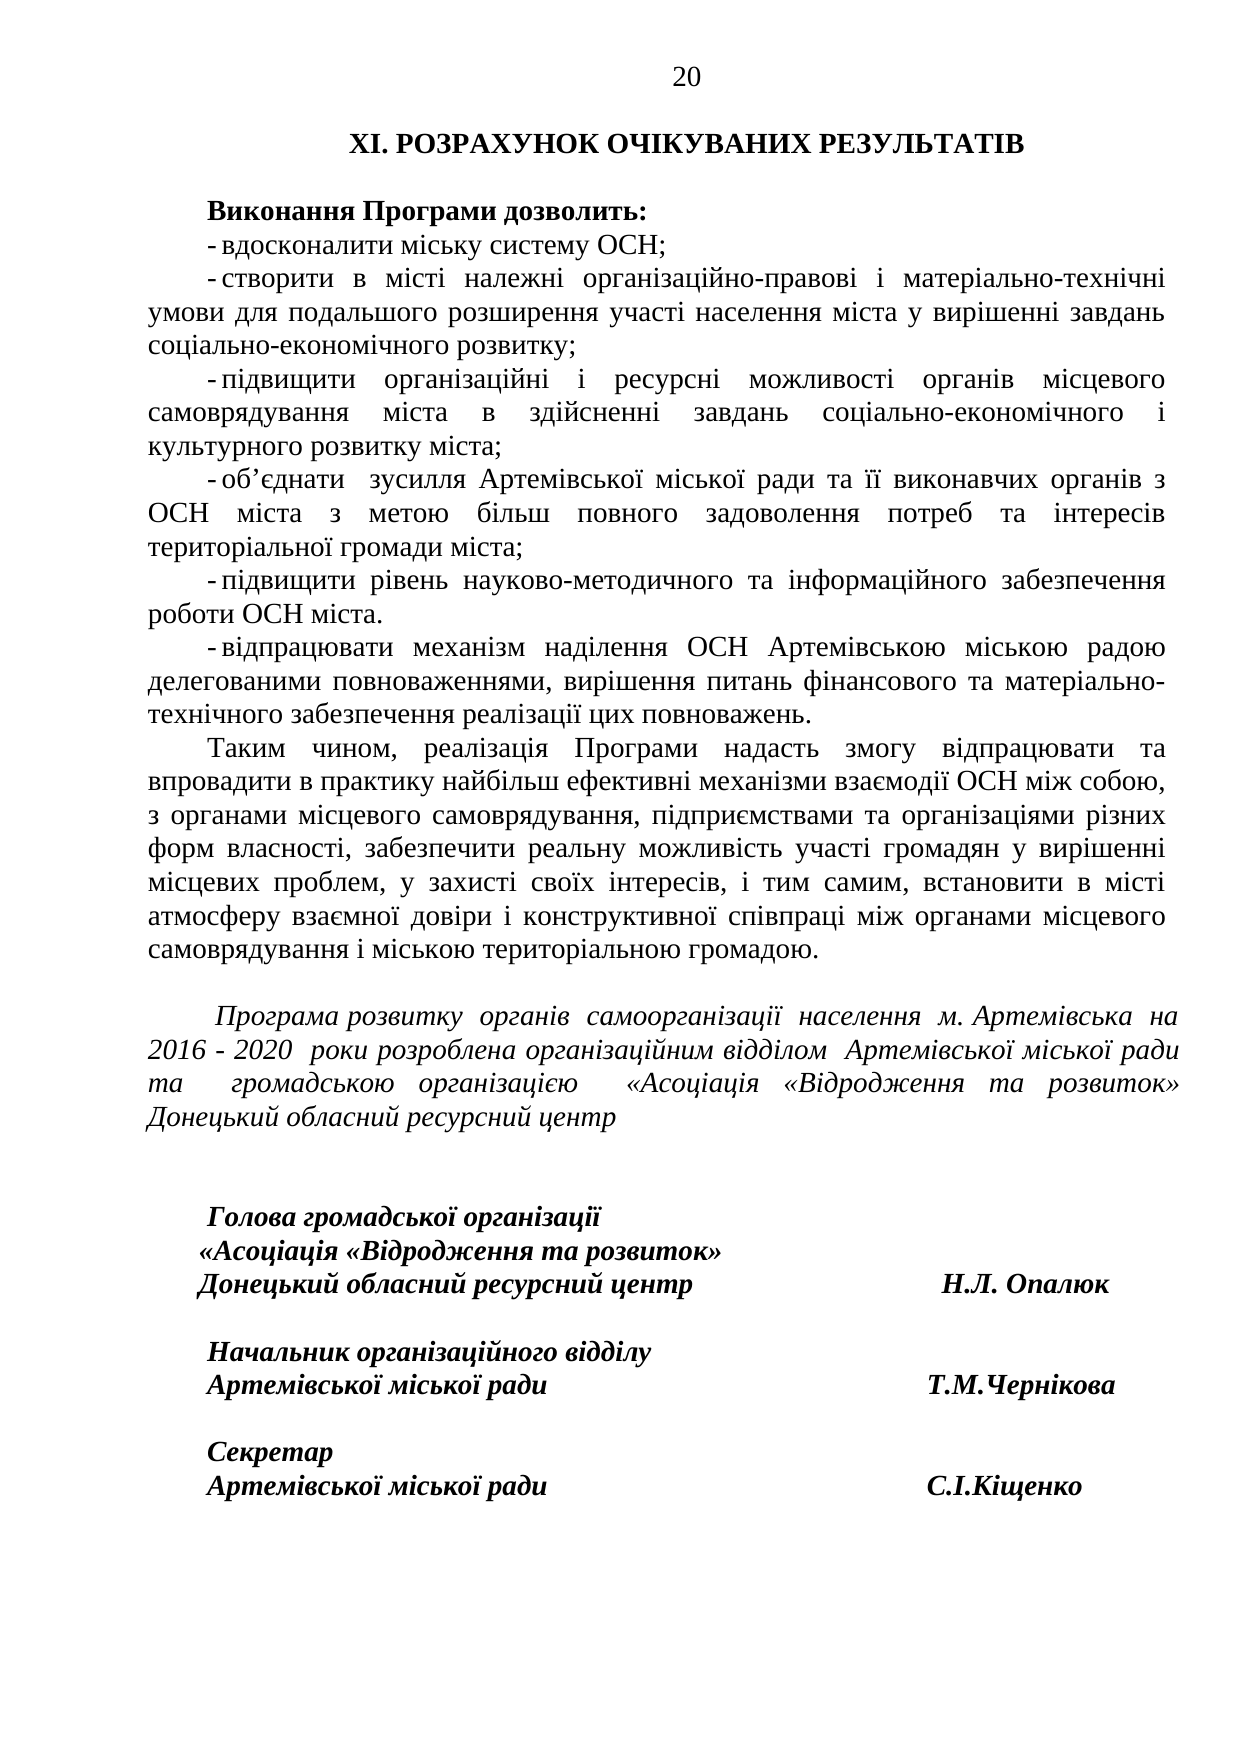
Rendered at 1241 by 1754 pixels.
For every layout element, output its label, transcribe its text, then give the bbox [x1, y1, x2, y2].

list підвищити рівень науково-методичного та інформаційного забезпечення роботи ОСН міста. [148, 562, 1167, 629]
text 20 [148, 59, 1167, 93]
list вдосконалити міську систему ОСН; [148, 227, 1167, 260]
list створити в місті належні організаційно-правові і матеріально-технічні умови для подальшого розширення участі населення міста у вирішенні завдань соціально-економічного розвитку; [148, 260, 1167, 361]
text Програма розвитку органів самоорганізації населення м. Артемівська на 2016 - 2020 роки розроблена організаційним відділом Артемівської міської ради та громадською організацією «Асоціація «Відродження та розвиток» Донецький обласний ресурсний центр [148, 998, 1181, 1132]
text «Асоціація «Відродження та розвиток» [148, 1233, 1181, 1267]
text Виконання Програми дозволить: [148, 193, 1167, 227]
text Секретар [148, 1434, 1167, 1468]
text Донецький обласний ресурсний центр Н.Л. Опалюк [148, 1267, 1181, 1300]
list об’єднати зусилля Артемівської міської ради та її виконавчих органів з ОСН міста з метою більш повного задоволення потреб та інтересів територіальної громади міста; [148, 462, 1167, 562]
text Артемівської міської ради Т.М.Чернікова [148, 1367, 1167, 1401]
list підвищити організаційні і ресурсні можливості органів місцевого самоврядування міста в здійсненні завдань соціально-економічного і культурного розвитку міста; [148, 361, 1167, 462]
text Голова громадської організації [148, 1199, 1181, 1233]
text Артемівської міської ради С.І.Кіщенко [148, 1468, 1167, 1501]
text Таким чином, реалізація Програми надасть змогу відпрацювати та впровадити в практику найбільш ефективні механізми взаємодії ОСН між собою, з органами місцевого самоврядування, підприємствами та організаціями різних форм власності, забезпечити реальну можливість участі громадян у вирішенні місцевих проблем, у захисті своїх інтересів, і тим самим, встановити в місті атмосферу взаємної довіри і конструктивної співпраці між органами місцевого самоврядування і міською територіальною громадою. [148, 730, 1167, 965]
text Начальник організаційного відділу [148, 1334, 1167, 1367]
text XI. РОЗРАХУНОК ОЧІКУВАНИХ РЕЗУЛЬТАТІВ [148, 126, 1167, 160]
list відпрацювати механізм наділення ОСН Артемівською міською радою делегованими повноваженнями, вирішення питань фінансового та матеріально-технічного забезпечення реалізації цих повноважень. [148, 629, 1167, 730]
